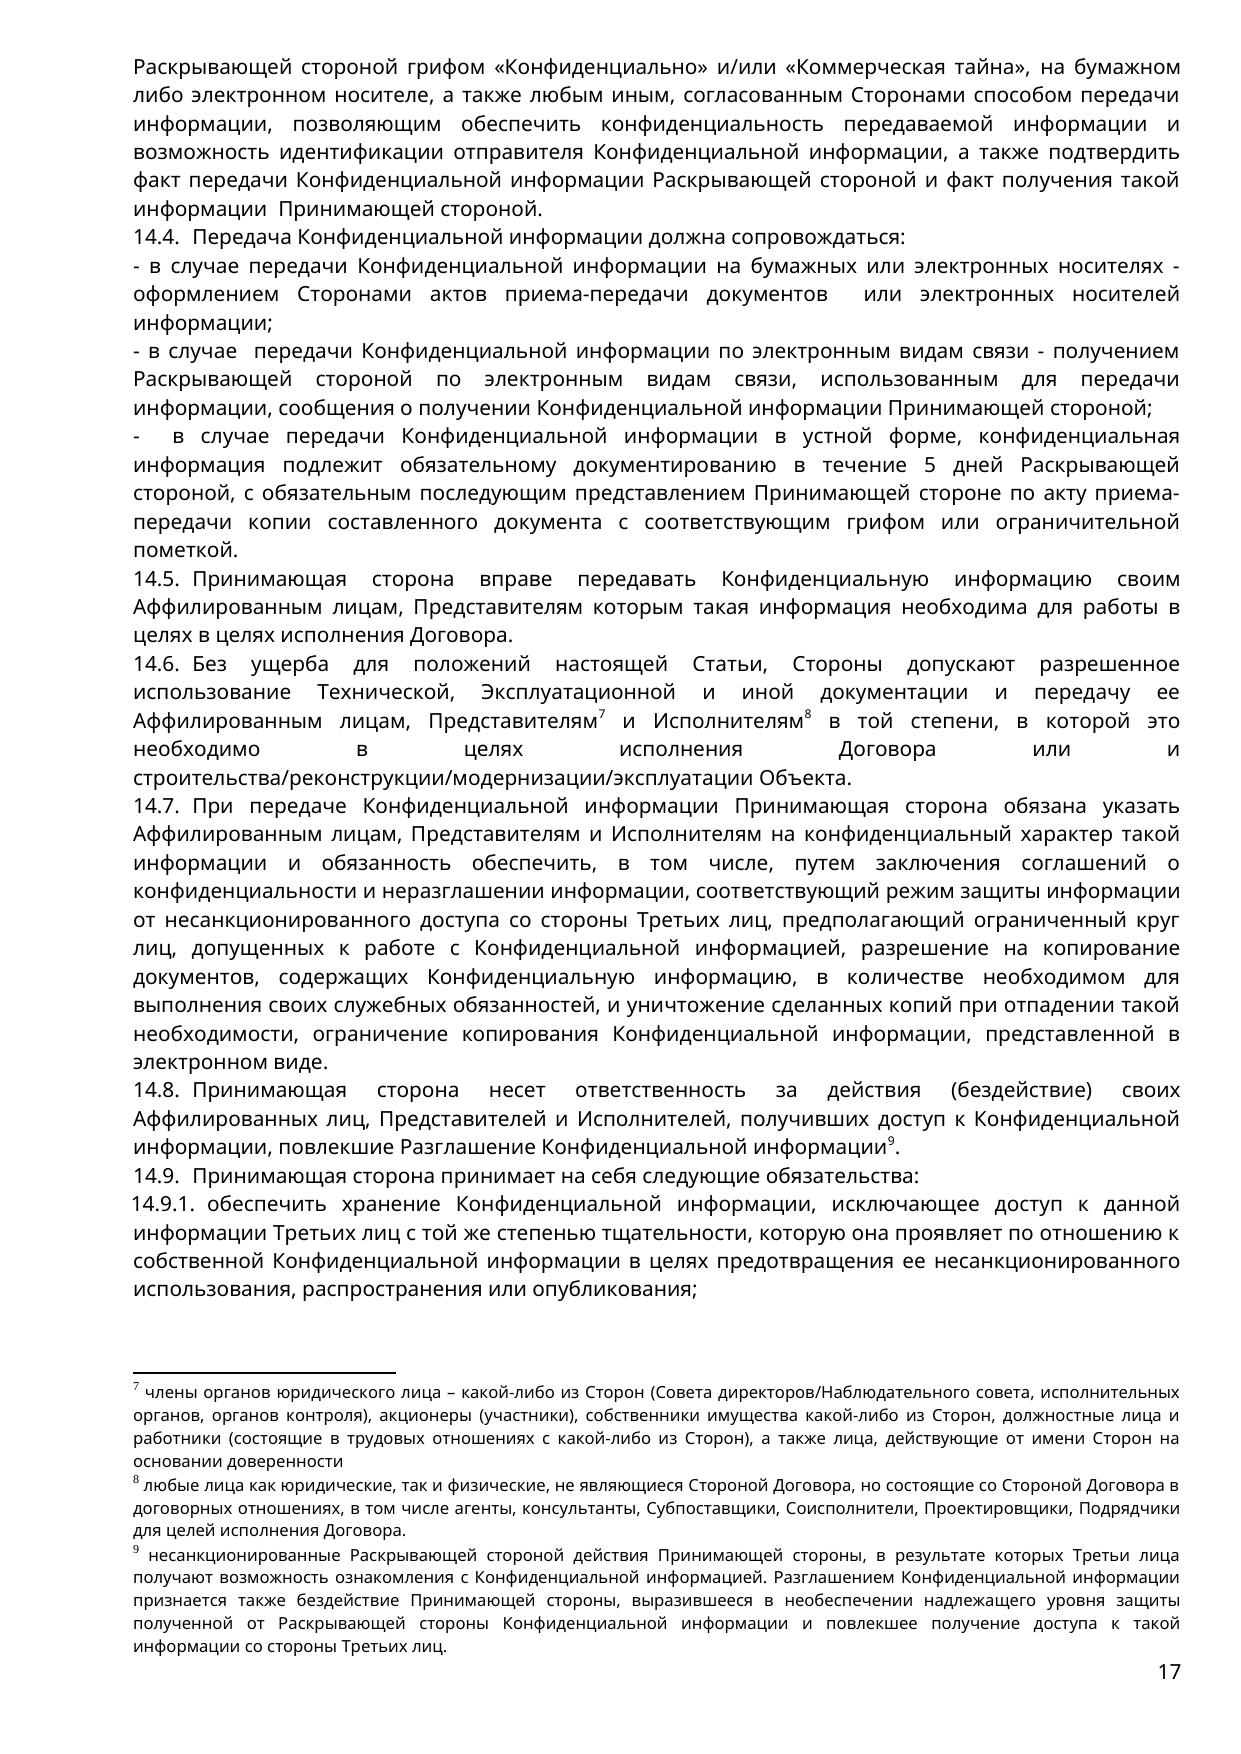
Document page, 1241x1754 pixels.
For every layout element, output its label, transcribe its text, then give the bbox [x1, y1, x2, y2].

list обеспечить хранение Конфиденциальной информации, исключающее доступ к данной информации Третьих лиц с той же степенью тщательности, которую она проявляет по отношению к собственной Конфиденциальной информации в целях предотвращения ее несанкционированного использования, распространения или опубликования; [131, 1189, 1181, 1303]
text - в случае передачи Конфиденциальной информации в устной форме, конфиденциальная информация подлежит обязательному документированию в течение 5 дней Раскрывающей стороной, с обязательным последующим представлением Принимающей стороне по акту приема-передачи копии составленного документа с соответствующим грифом или ограничительной пометкой. [133, 421, 1181, 564]
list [133, 52, 1181, 222]
list Без ущерба для положений настоящей Статьи, Стороны допускают разрешенное использование Технической, Эксплуатационной и иной документации и передачу ее Аффилированным лицам, Представителям и Исполнителям в той степени, в которой это необходимо в целях исполнения Договора или и строительства/реконструкции/модернизации/эксплуатации Объекта. [133, 649, 1181, 791]
list Принимающая сторона принимает на себя следующие обязательства: [133, 1161, 1181, 1189]
list Принимающая сторона вправе передавать Конфиденциальную информацию своим Аффилированным лицам, Представителям которым такая информация необходима для работы в целях в целях исполнения Договора. [133, 564, 1181, 649]
text - в случае передачи Конфиденциальной информации на бумажных или электронных носителях - оформлением Сторонами актов приема-передачи документов или электронных носителей информации; [133, 251, 1181, 336]
list Передача Конфиденциальной информации должна сопровождаться: [133, 222, 1181, 251]
text - в случае передачи Конфиденциальной информации по электронным видам связи - получением Раскрывающей стороной по электронным видам связи, использованным для передачи информации, сообщения о получении Конфиденциальной информации Принимающей стороной; [133, 336, 1181, 421]
list Принимающая сторона несет ответственность за действия (бездействие) своих Аффилированных лиц, Представителей и Исполнителей, получивших доступ к Конфиденциальной информации, повлекшие Разглашение Конфиденциальной информации. [133, 1076, 1181, 1161]
list При передаче Конфиденциальной информации Принимающая сторона обязана указать Аффилированным лицам, Представителям и Исполнителям на конфиденциальный характер такой информации и обязанность обеспечить, в том числе, путем заключения соглашений о конфиденциальности и неразглашении информации, соответствующий режим защиты информации от несанкционированного доступа со стороны Третьих лиц, предполагающий ограниченный круг лиц, допущенных к работе с Конфиденциальной информацией, разрешение на копирование документов, содержащих Конфиденциальную информацию, в количестве необходимом для выполнения своих служебных обязанностей, и уничтожение сделанных копий при отпадении такой необходимости, ограничение копирования Конфиденциальной информации, представленной в электронном виде. [133, 791, 1181, 1076]
